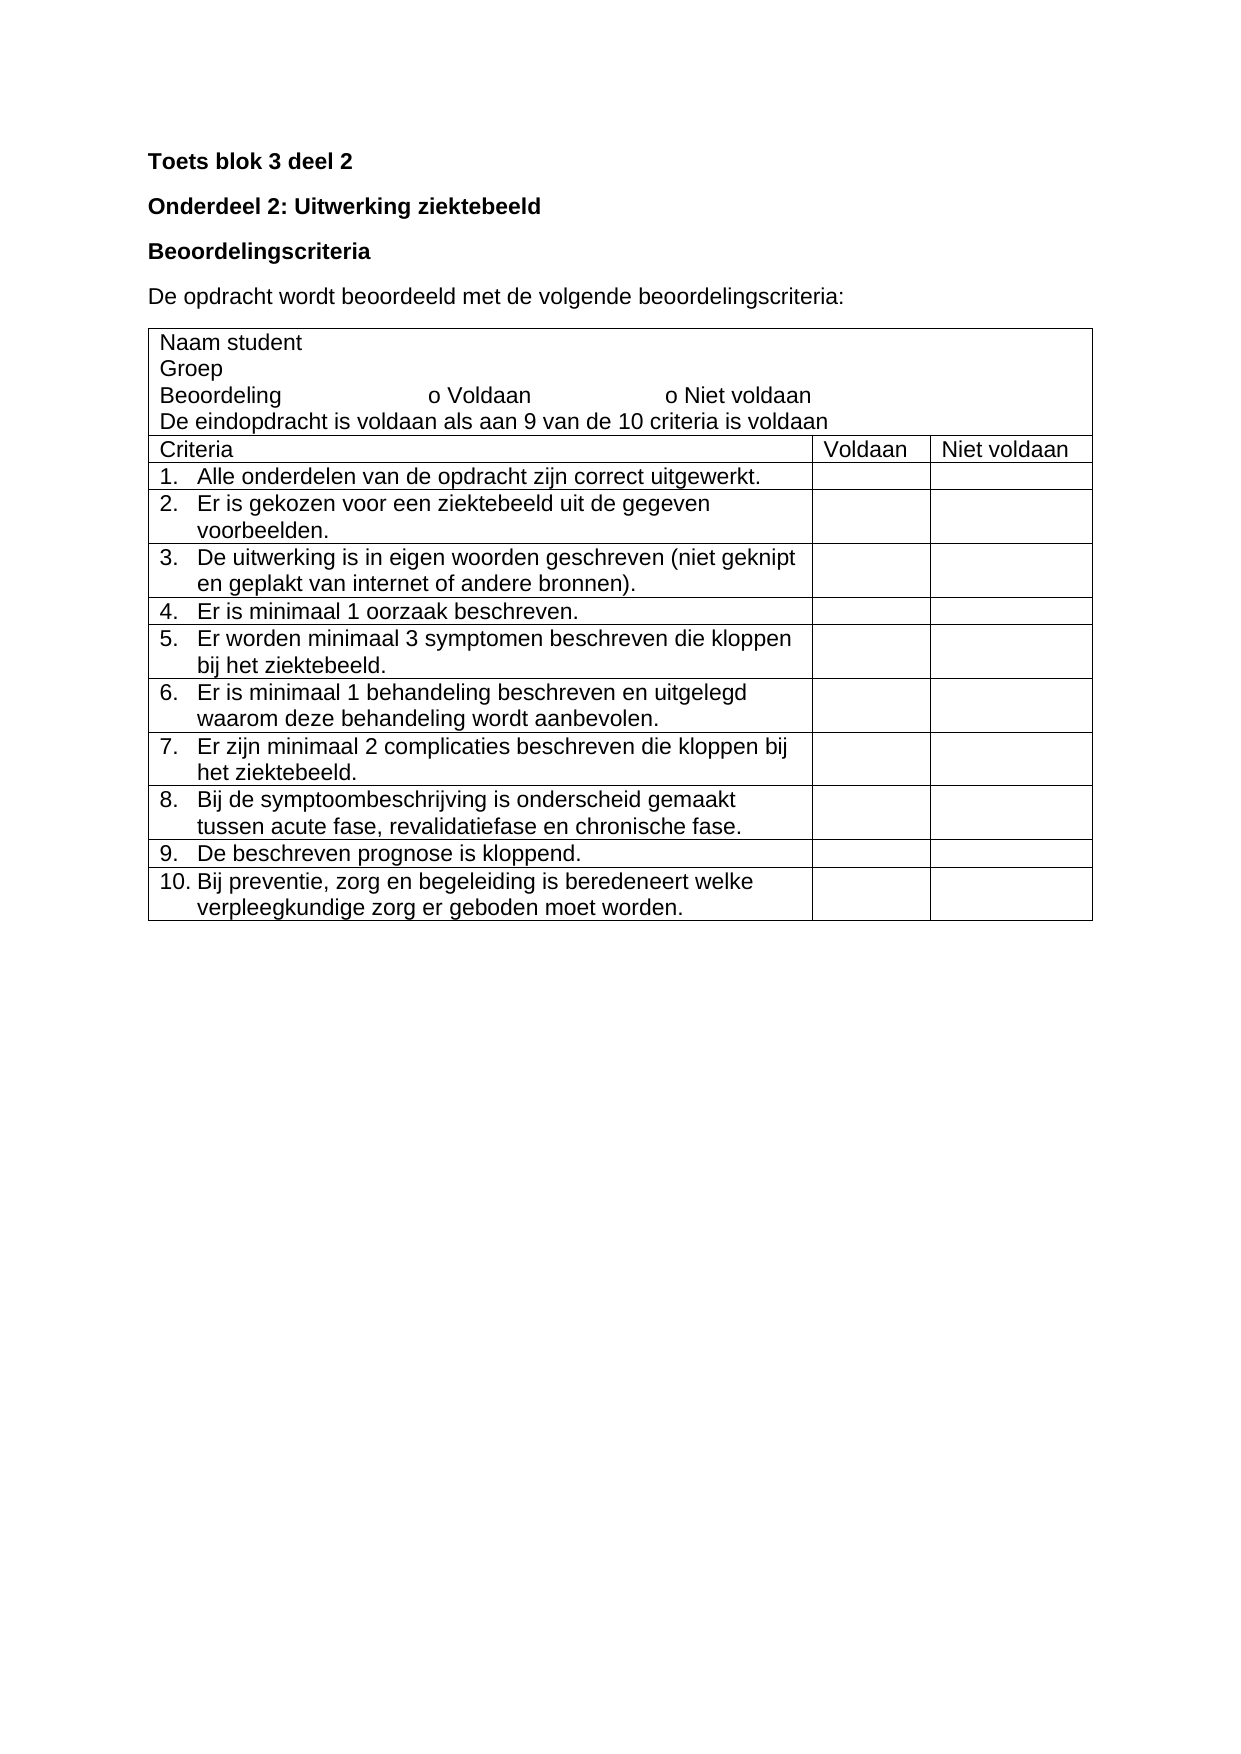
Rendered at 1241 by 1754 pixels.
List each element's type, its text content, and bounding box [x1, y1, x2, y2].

table_cell [813, 598, 930, 624]
table_cell [931, 679, 1092, 732]
table_cell [931, 786, 1092, 839]
table_cell [931, 544, 1092, 597]
table_cell Niet voldaan [931, 436, 1092, 462]
table_cell [813, 463, 930, 489]
table_cell De beschreven prognose is kloppend. [149, 840, 812, 867]
table_header Naam student Groep Beoordeling o Voldaan o Niet voldaan De eindopdracht is voldaan als aan 9 van de 10 criteria is voldaan [149, 329, 1092, 434]
table_cell Er is minimaal 1 behandeling beschreven en uitgelegd waarom deze behandeling wordt aanbevolen. [149, 679, 812, 732]
table_cell [931, 598, 1092, 624]
table_cell [813, 679, 930, 732]
table_cell [931, 868, 1092, 920]
table_cell Bij preventie, zorg en begeleiding is beredeneert welke verpleegkundige zorg er geboden moet worden. [149, 868, 812, 920]
table_cell Bij de symptoombeschrijving is onderscheid gemaakt tussen acute fase, revalidatiefase en chronische fase. [149, 786, 812, 839]
table_cell [813, 544, 930, 597]
table_cell Voldaan [813, 436, 930, 462]
table_cell [931, 840, 1092, 867]
table_cell [931, 463, 1092, 489]
table_cell [813, 786, 930, 839]
table_cell De uitwerking is in eigen woorden geschreven (niet geknipt en geplakt van internet of andere bronnen). [149, 544, 812, 597]
text Beoordelingscriteria [148, 238, 1093, 264]
table_cell Er worden minimaal 3 symptomen beschreven die kloppen bij het ziektebeeld. [149, 625, 812, 678]
table_cell [931, 733, 1092, 785]
table_cell Er zijn minimaal 2 complicaties beschreven die kloppen bij het ziektebeeld. [149, 733, 812, 785]
table_cell Er is gekozen voor een ziektebeeld uit de gegeven voorbeelden. [149, 490, 812, 543]
text Toets blok 3 deel 2 [148, 148, 1093, 174]
table_cell [931, 490, 1092, 543]
table_cell Er is minimaal 1 oorzaak beschreven. [149, 598, 812, 624]
table_cell Criteria [149, 436, 812, 462]
table_cell Alle onderdelen van de opdracht zijn correct uitgewerkt. [149, 463, 812, 489]
table_cell [813, 625, 930, 678]
table_cell [813, 840, 930, 867]
table_cell [813, 490, 930, 543]
text De opdracht wordt beoordeeld met de volgende beoordelingscriteria: [148, 283, 1093, 309]
table_cell [813, 868, 930, 920]
text Onderdeel 2: Uitwerking ziektebeeld [148, 193, 1093, 219]
table_cell [931, 625, 1092, 678]
table_cell [813, 733, 930, 785]
